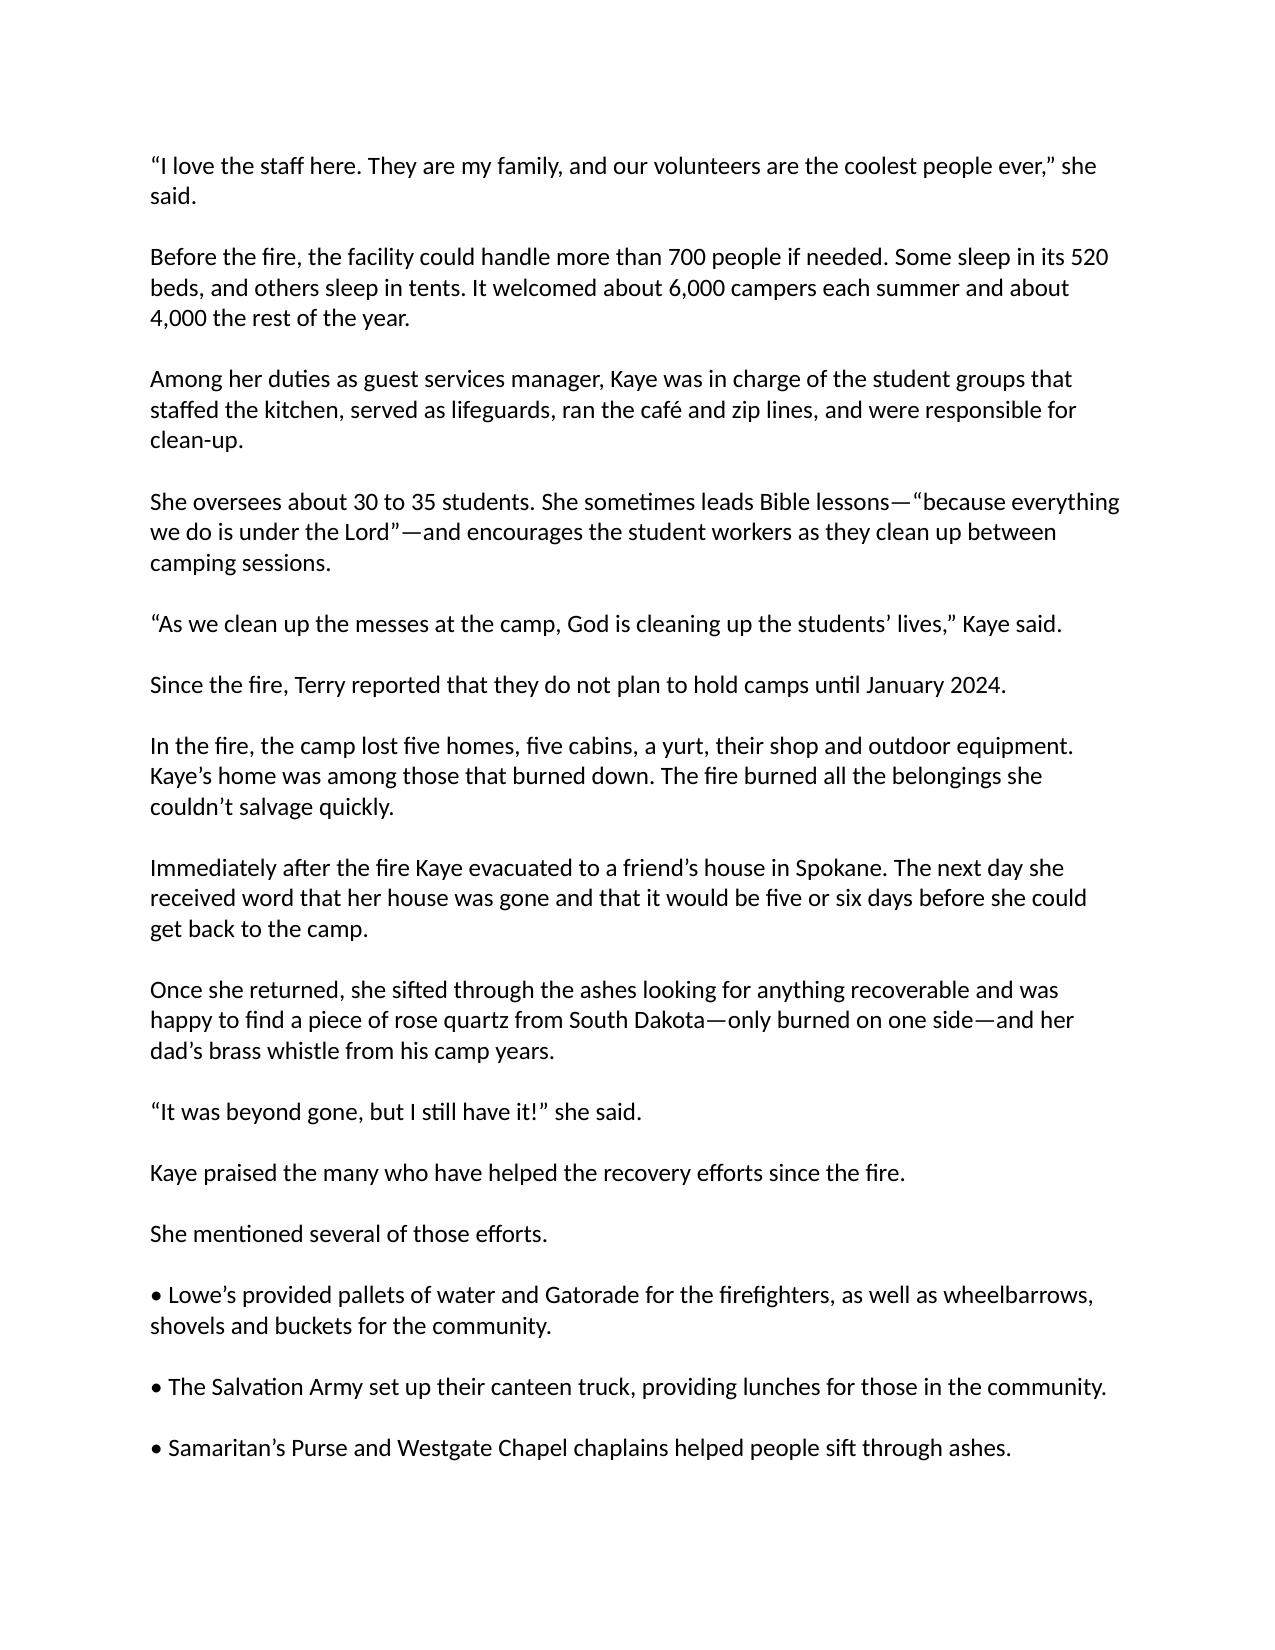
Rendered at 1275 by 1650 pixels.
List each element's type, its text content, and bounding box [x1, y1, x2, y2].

text “It was beyond gone, but I still have it!” she said. [150, 1096, 1125, 1127]
text Once she returned, she sifted through the ashes looking for anything recoverable and was happy to find a piece of rose quartz from South Dakota—only burned on one side—and her dad’s brass whistle from his camp years. [150, 974, 1125, 1066]
text Kaye praised the many who have helped the recovery efforts since the fire. [150, 1157, 1125, 1188]
text “As we clean up the messes at the camp, God is cleaning up the students’ lives,” Kaye said. [150, 608, 1125, 638]
text “I love the staff here. They are my family, and our volunteers are the coolest people ever,” she said. [150, 150, 1125, 211]
text She oversees about 30 to 35 students. She sometimes leads Bible lessons—“because everything we do is under the Lord”—and encourages the student workers as they clean up between camping sessions. [150, 486, 1125, 577]
text • The Salvation Army set up their canteen truck, providing lunches for those in the community. [150, 1371, 1125, 1401]
text Since the fire, Terry reported that they do not plan to hold camps until January 2024. [150, 669, 1125, 699]
text She mentioned several of those efforts. [150, 1218, 1125, 1249]
text • Samaritan’s Purse and Westgate Chapel chaplains helped people sift through ashes. [150, 1432, 1125, 1462]
text Immediately after the fire Kaye evacuated to a friend’s house in Spokane. The next day she received word that her house was gone and that it would be five or six days before she could get back to the camp. [150, 852, 1125, 943]
text Before the fire, the facility could handle more than 700 people if needed. Some sleep in its 520 beds, and others sleep in tents. It welcomed about 6,000 campers each summer and about 4,000 the rest of the year. [150, 242, 1125, 333]
text Among her duties as guest services manager, Kaye was in charge of the student groups that staffed the kitchen, served as lifeguards, ran the café and zip lines, and were responsible for clean-up. [150, 364, 1125, 455]
text • Lowe’s provided pallets of water and Gatorade for the firefighters, as well as wheelbarrows, shovels and buckets for the community. [150, 1279, 1125, 1340]
text In the fire, the camp lost five homes, five cabins, a yurt, their shop and outdoor equipment. Kaye’s home was among those that burned down. The fire burned all the belongings she couldn’t salvage quickly. [150, 730, 1125, 821]
